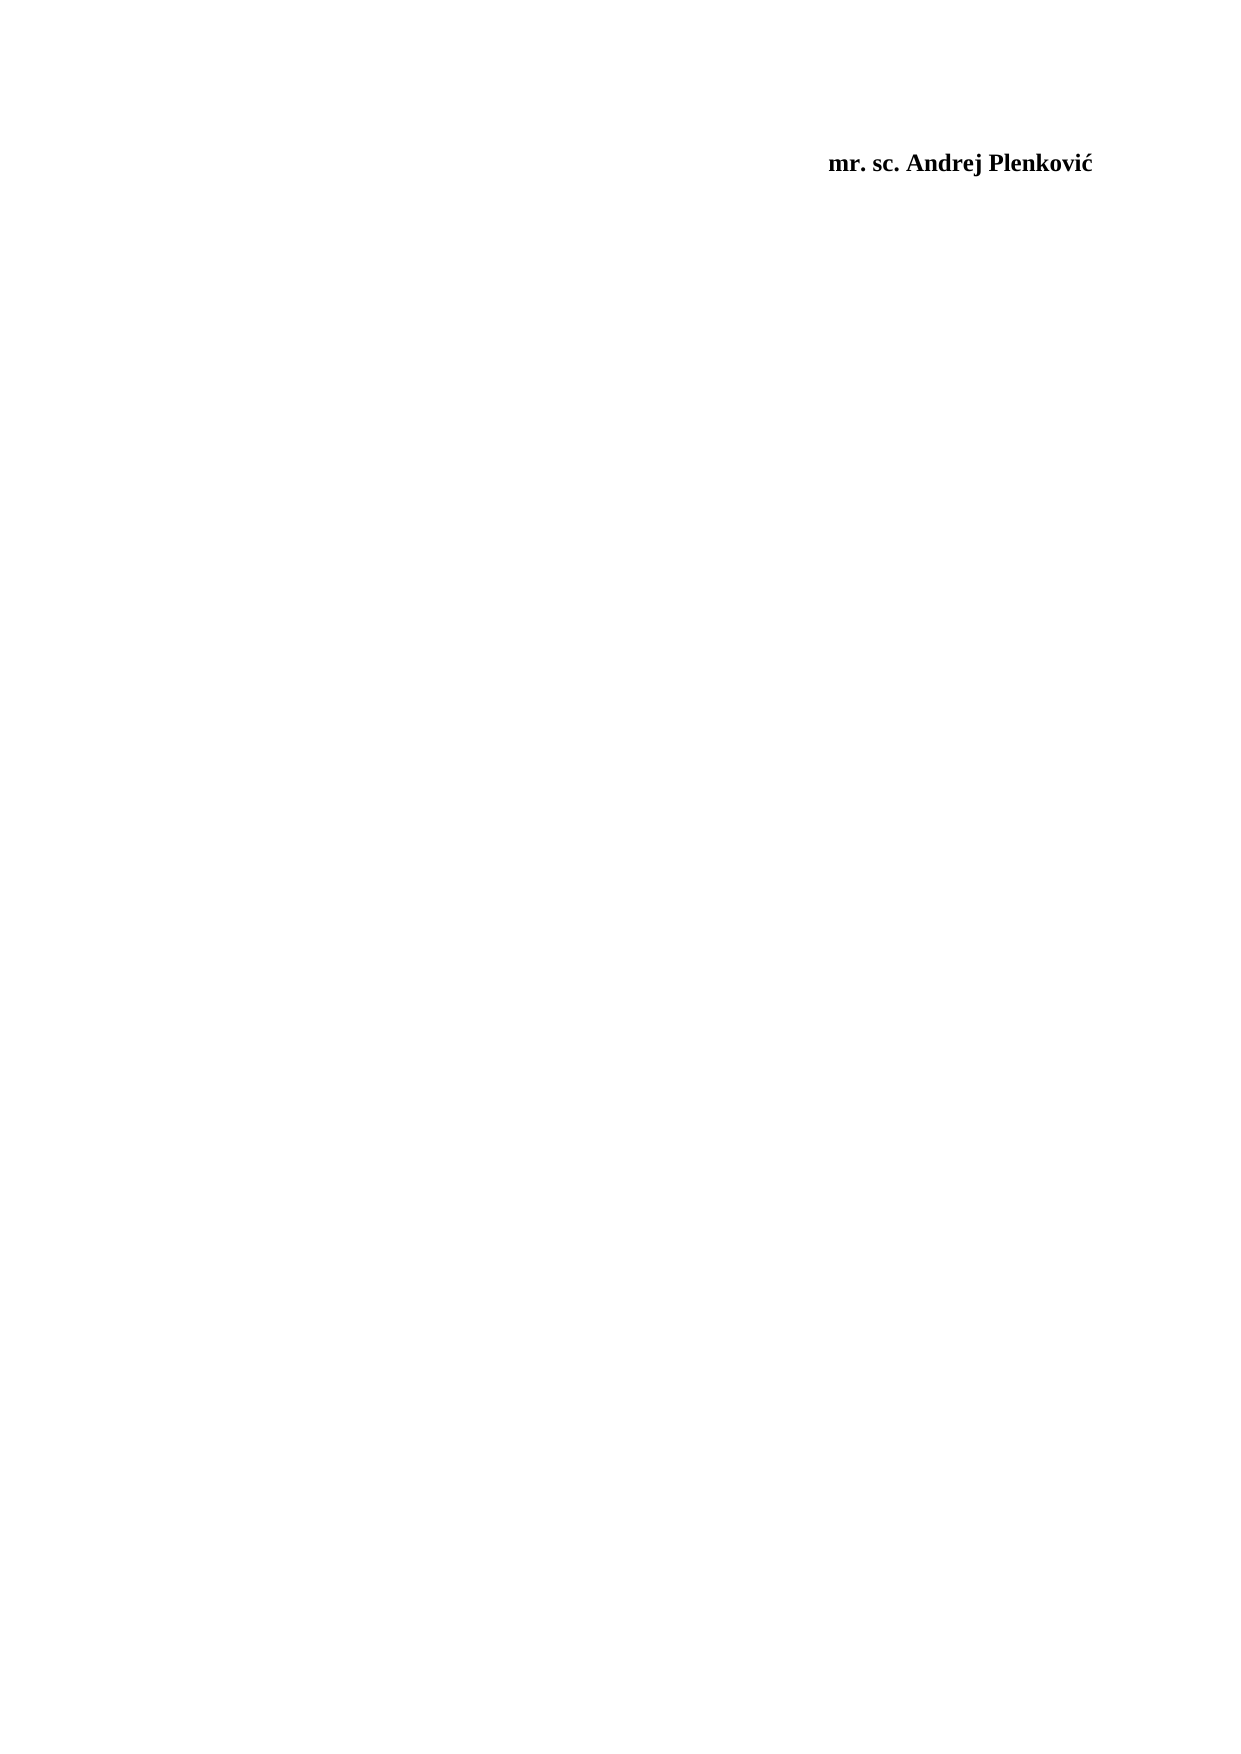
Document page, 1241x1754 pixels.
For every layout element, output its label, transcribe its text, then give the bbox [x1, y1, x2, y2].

text mr. sc. Andrej Plenković [148, 148, 1093, 176]
